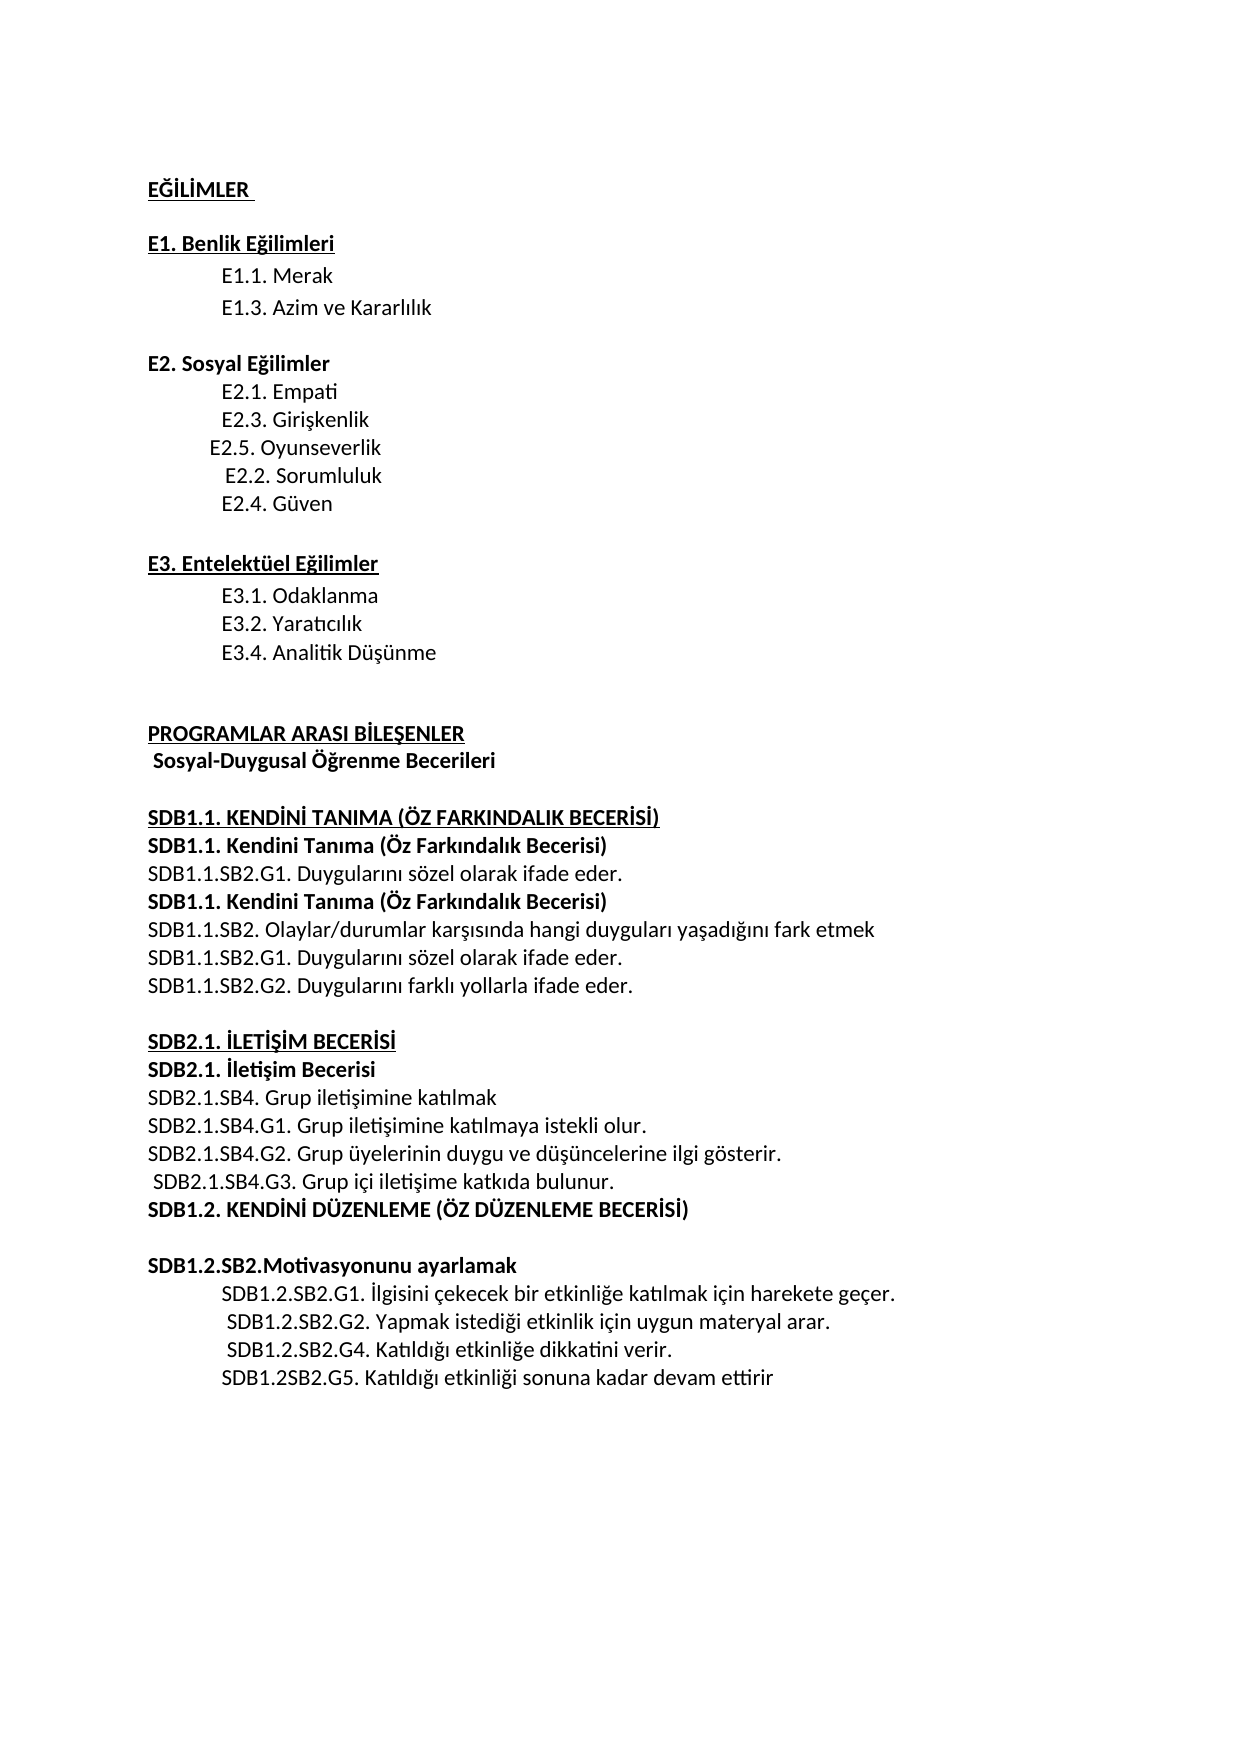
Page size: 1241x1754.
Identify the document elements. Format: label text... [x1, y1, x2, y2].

text SDB2.1.SB4.G3. Grup içi iletişime katkıda bulunur. [148, 1167, 1093, 1195]
text SDB1.2.SB2.G2. Yapmak istediği etkinlik için uygun materyal arar. [148, 1307, 1093, 1335]
text SDB2.1. İletişim Becerisi [148, 1055, 1093, 1083]
text SDB1.2. KENDİNİ DÜZENLEME (ÖZ DÜZENLEME BECERİSİ) [148, 1195, 1093, 1223]
text SDB1.1.SB2.G1. Duygularını sözel olarak ifade eder. [148, 943, 1093, 971]
text E1.1. Merak [148, 261, 1093, 289]
text E1.3. Azim ve Kararlılık [148, 293, 1093, 321]
text SDB1.1. Kendini Tanıma (Öz Farkındalık Becerisi) [148, 887, 1093, 915]
text E1. Benlik Eğilimleri [148, 229, 1093, 257]
text E3.2. Yaratıcılık [148, 609, 1093, 638]
text PROGRAMLAR ARASI BİLEŞENLER [148, 719, 1093, 747]
text SDB1.1. Kendini Tanıma (Öz Farkındalık Becerisi) [148, 831, 1093, 859]
text E2.2. Sorumluluk [148, 461, 1093, 489]
text E3. Entelektüel Eğilimler [148, 549, 1093, 577]
text E3.1. Odaklanma [148, 582, 1093, 609]
text SDB1.2.SB2.Motivasyonunu ayarlamak [148, 1251, 1093, 1279]
text SDB1.2.SB2.G1. İlgisini çekecek bir etkinliğe katılmak için harekete geçer. [148, 1279, 1093, 1307]
text SDB1.2.SB2.G4. Katıldığı etkinliğe dikkatini verir. [148, 1335, 1093, 1363]
text SDB1.2SB2.G5. Katıldığı etkinliği sonuna kadar devam ettirir [148, 1363, 1093, 1391]
text SDB2.1.SB4.G2. Grup üyelerinin duygu ve düşüncelerine ilgi gösterir. [148, 1139, 1093, 1167]
text SDB1.1.SB2.G1. Duygularını sözel olarak ifade eder. [148, 859, 1093, 887]
text SDB2.1.SB4.G1. Grup iletişimine katılmaya istekli olur. [148, 1111, 1093, 1139]
text SDB1.1.SB2. Olaylar/durumlar karşısında hangi duyguları yaşadığını fark etmek [148, 915, 1093, 943]
text SDB1.1. KENDİNİ TANIMA (ÖZ FARKINDALIK BECERİSİ) [148, 803, 1093, 831]
text E2.1. Empati [148, 377, 1093, 405]
text E2.4. Güven [148, 489, 1093, 517]
text E2. Sosyal Eğilimler [148, 349, 1093, 377]
text E3.4. Analitik Düşünme [148, 638, 1093, 666]
text SDB2.1.SB4. Grup iletişimine katılmak [148, 1083, 1093, 1111]
text EĞİLİMLER [148, 176, 1093, 204]
text E2.3. Girişkenlik [148, 405, 1093, 433]
text SDB1.1.SB2.G2. Duygularını farklı yollarla ifade eder. [148, 971, 1093, 999]
text SDB2.1. İLETİŞİM BECERİSİ [148, 1027, 1093, 1055]
text Sosyal-Duygusal Öğrenme Becerileri [148, 747, 1093, 775]
text E2.5. Oyunseverlik [148, 433, 1093, 461]
